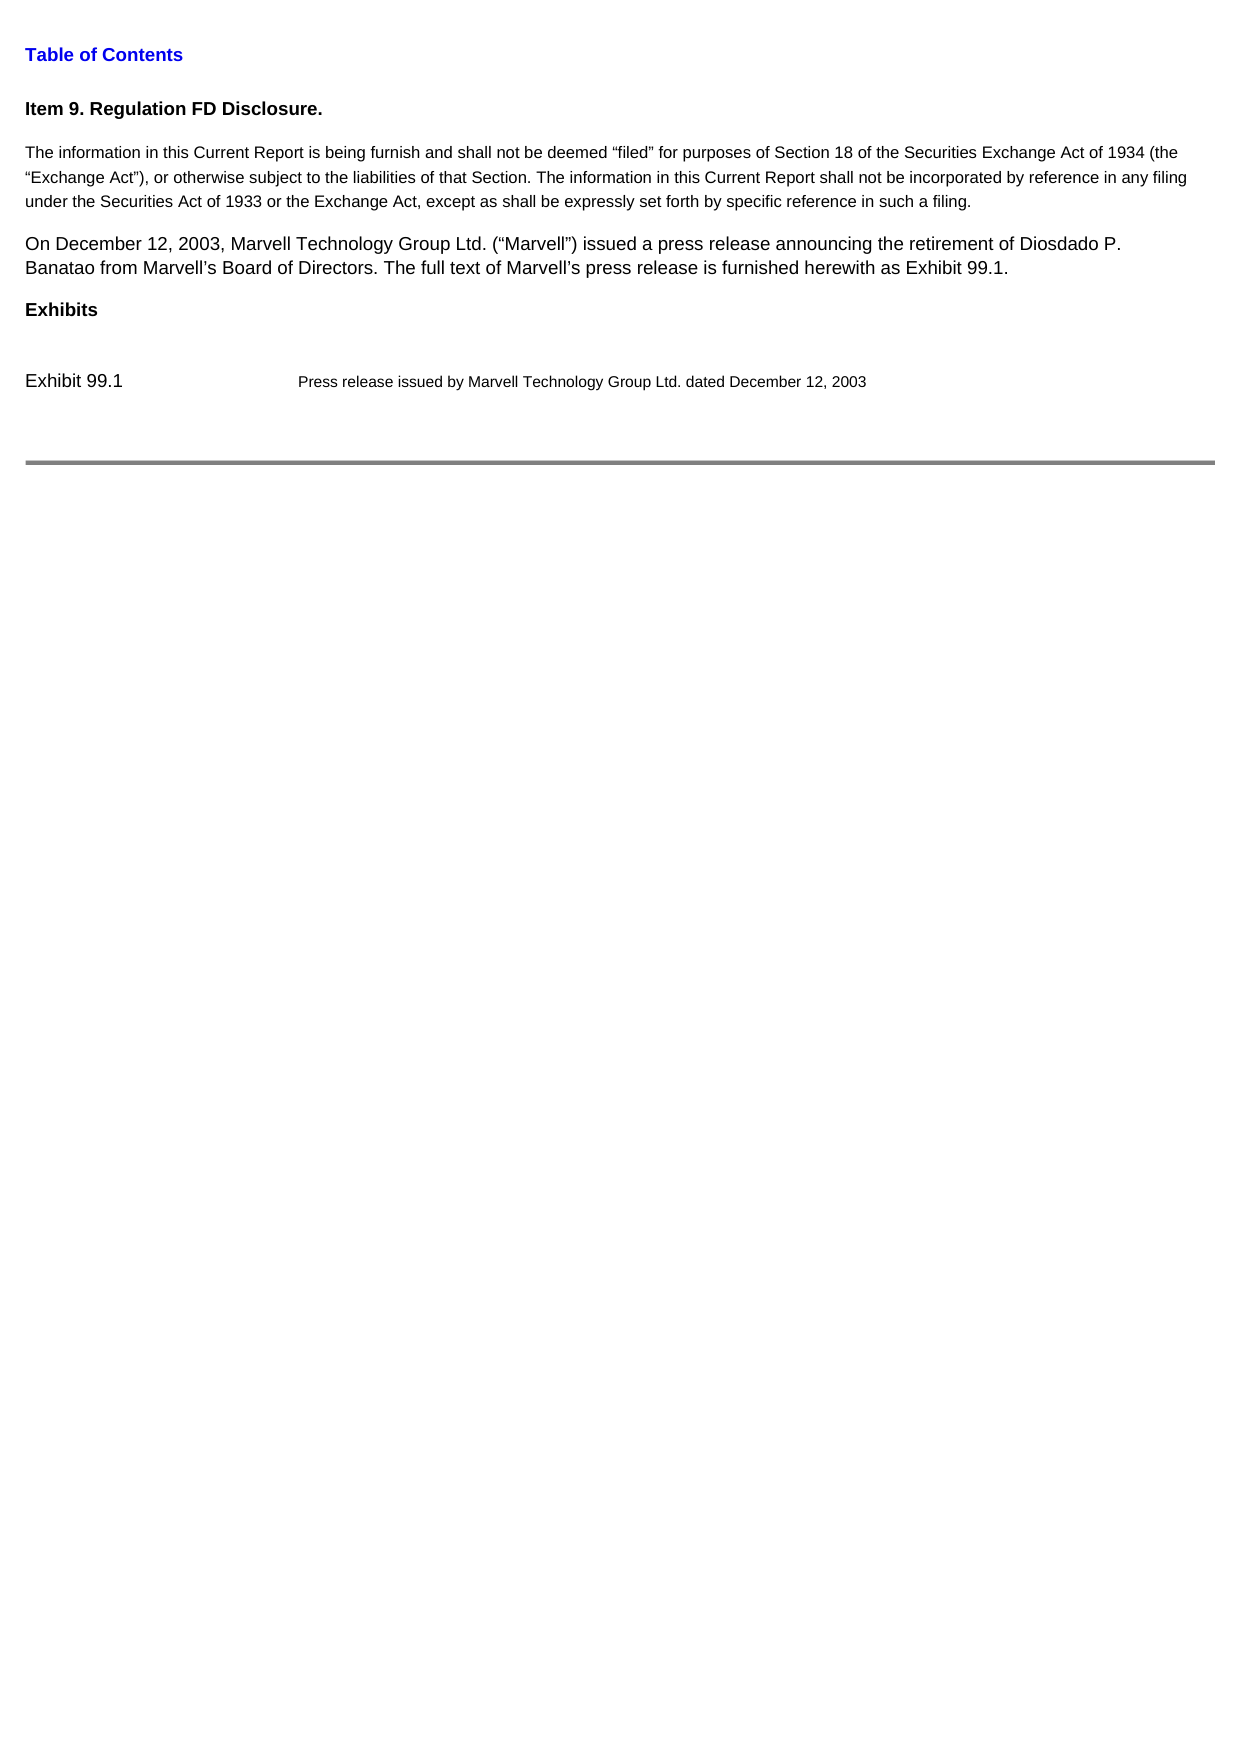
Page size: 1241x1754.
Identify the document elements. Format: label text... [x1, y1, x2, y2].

text Exhibits [25, 299, 1207, 321]
picture [25, 460, 1215, 465]
text On December 12, 2003, Marvell Technology Group Ltd. (“Marvell”) issued a press release announcing the retirement of Diosdado P. Banatao from Marvell’s Board of Directors. The full text of Marvell’s press release is furnished herewith as Exhibit 99.1. [25, 233, 1180, 278]
text Table of Contents [25, 44, 1207, 65]
text Item 9. Regulation FD Disclosure. [25, 97, 1207, 119]
text Exhibit 99.1 Press release issued by Marvell Technology Group Ltd. dated December 12, 2003 [25, 370, 1207, 392]
text The information in this Current Report is being furnish and shall not be deemed “filed” for purposes of Section 18 of the Securities Exchange Act of 1934 (the “Exchange Act”), or otherwise subject to the liabilities of that Section. The information in this Current Report shall not be incorporated by reference in any filing under the Securities Act of 1933 or the Exchange Act, except as shall be expressly set forth by specific reference in such a filing. [25, 143, 1207, 211]
